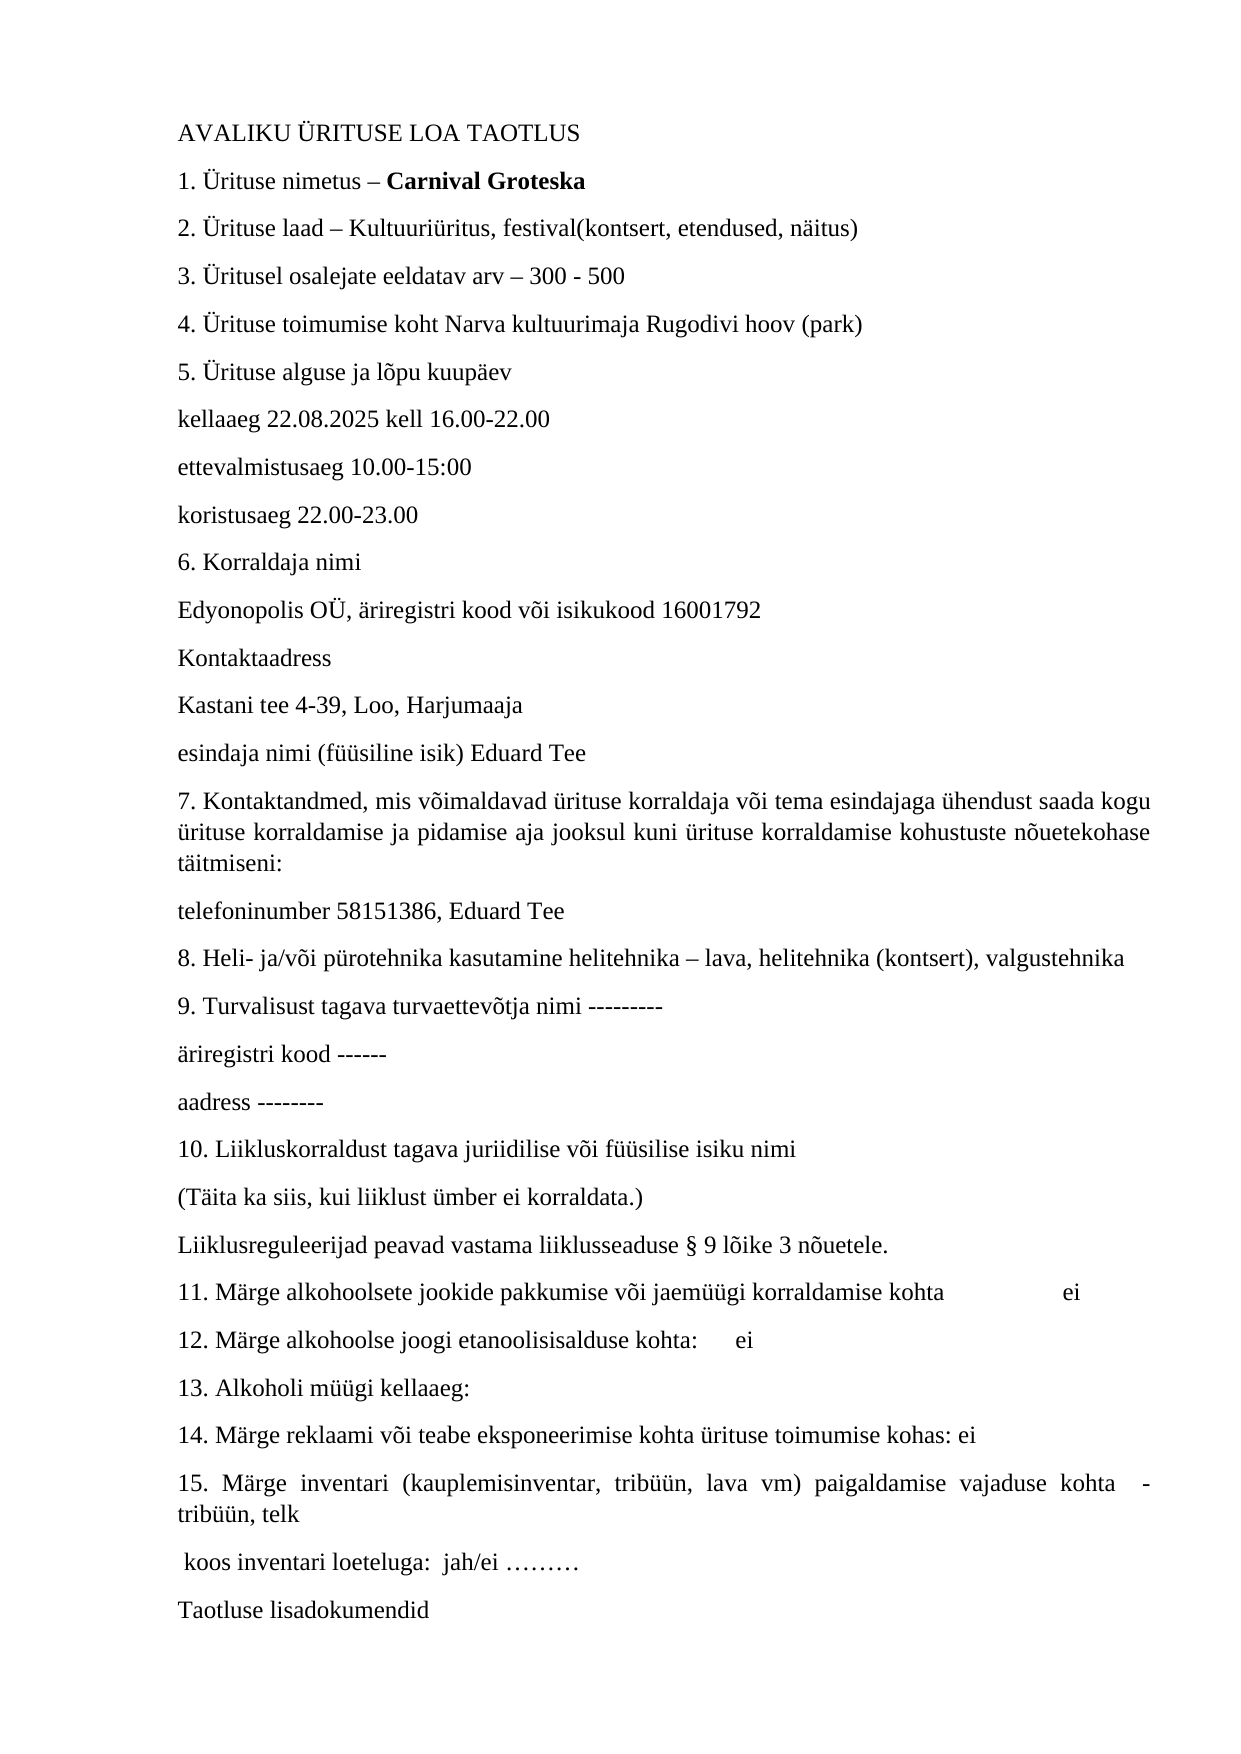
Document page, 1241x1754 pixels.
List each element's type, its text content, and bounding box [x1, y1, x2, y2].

text 11. Märge alkohoolsete jookide pakkumise või jaemüügi korraldamise kohta ei [177, 1277, 1152, 1306]
text koos inventari loeteluga: jah/ei ……… [177, 1547, 1152, 1576]
text Taotluse lisadokumendid [177, 1595, 1152, 1623]
text 3. Üritusel osalejate eeldatav arv – 300 - 500 [177, 261, 1152, 290]
text 5. Ürituse alguse ja lõpu kuupäev [177, 357, 1152, 385]
text 10. Liikluskorraldust tagava juriidilise või füüsilise isiku nimi [177, 1134, 1152, 1163]
text 9. Turvalisust tagava turvaettevõtja nimi --------- [177, 991, 1152, 1020]
text Liiklusreguleerijad peavad vastama liiklusseaduse § 9 lõike 3 nõuetele. [177, 1230, 1152, 1258]
text AVALIKU ÜRITUSE LOA TAOTLUS [177, 118, 1152, 147]
text 8. Heli- ja/või pürotehnika kasutamine helitehnika – lava, helitehnika (kontsert), valgustehnika [177, 943, 1152, 972]
text koristusaeg 22.00-23.00 [177, 500, 1152, 528]
text 14. Märge reklaami või teabe eksponeerimise kohta ürituse toimumise kohas: ei [177, 1421, 1152, 1449]
text 12. Märge alkohoolse joogi etanoolisisalduse kohta: ei [177, 1325, 1152, 1354]
text 13. Alkoholi müügi kellaaeg: [177, 1373, 1152, 1402]
text (Täita ka siis, kui liiklust ümber ei korraldata.) [177, 1182, 1152, 1211]
text 15. Märge inventari (kauplemisinventar, tribüün, lava vm) paigaldamise vajaduse kohta - tribüün, telk [177, 1468, 1152, 1528]
text 4. Ürituse toimumise koht Narva kultuurimaja Rugodivi hoov (park) [177, 309, 1152, 338]
text ettevalmistusaeg 10.00-15:00 [177, 452, 1152, 481]
text esindaja nimi (füüsiline isik) Eduard Tee [177, 738, 1152, 767]
text 1. Ürituse nimetus – Carnival Groteska [177, 166, 1152, 194]
text 2. Ürituse laad – Kultuuriüritus, festival(kontsert, etendused, näitus) [177, 213, 1152, 242]
text Edyonopolis OÜ, äriregistri kood või isikukood 16001792 [177, 595, 1152, 624]
text Kontaktaadress [177, 643, 1152, 672]
text aadress -------- [177, 1087, 1152, 1115]
text 6. Korraldaja nimi [177, 547, 1152, 576]
text telefoninumber 58151386, Eduard Tee [177, 896, 1152, 924]
text Kastani tee 4-39, Loo, Harjumaaja [177, 691, 1152, 719]
text 7. Kontaktandmed, mis võimaldavad ürituse korraldaja või tema esindajaga ühendust saada kogu ürituse korraldamise ja pidamise aja jooksul kuni ürituse korraldamise kohustuste nõuetekohase täitmiseni: [177, 786, 1152, 877]
text äriregistri kood ------ [177, 1039, 1152, 1068]
text kellaaeg 22.08.2025 kell 16.00-22.00 [177, 404, 1152, 433]
